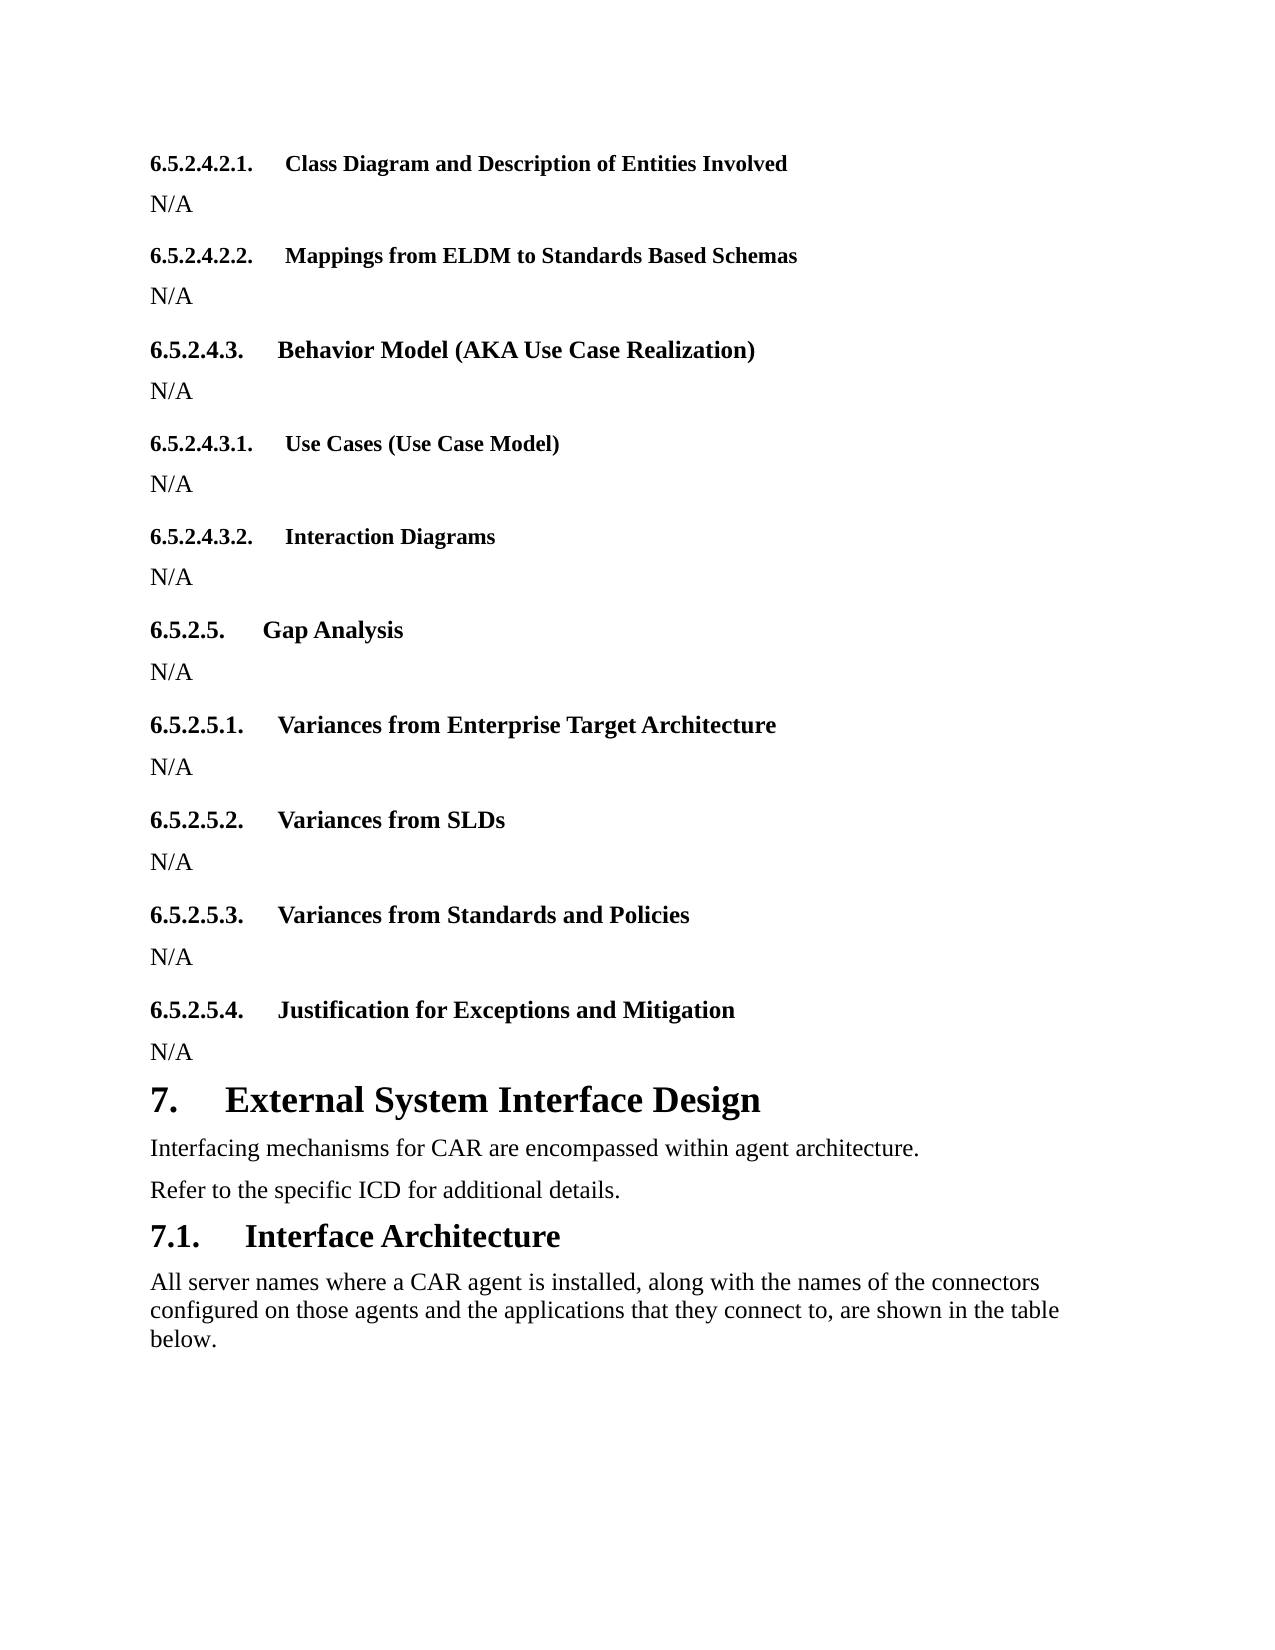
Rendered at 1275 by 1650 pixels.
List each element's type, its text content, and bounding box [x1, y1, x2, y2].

text N/A [150, 281, 1125, 310]
text N/A [150, 376, 1125, 405]
subtitle Gap Analysis [150, 615, 1125, 644]
text N/A [150, 752, 1125, 780]
subtitle Interaction Diagrams [150, 523, 1125, 549]
text N/A [150, 1037, 1125, 1065]
subtitle External System Interface Design [150, 1078, 1125, 1121]
subtitle Variances from Enterprise Target Architecture [150, 710, 1125, 739]
subtitle Behavior Model (AKA Use Case Realization) [150, 335, 1125, 364]
text N/A [150, 189, 1125, 218]
subtitle Variances from Standards and Policies [150, 900, 1125, 929]
subtitle Justification for Exceptions and Mitigation [150, 995, 1125, 1024]
subtitle Variances from SLDs [150, 805, 1125, 834]
text N/A [150, 469, 1125, 498]
text N/A [150, 657, 1125, 685]
text N/A [150, 562, 1125, 590]
subtitle Mappings from ELDM to Standards Based Schemas [150, 243, 1125, 269]
subtitle Interface Architecture [150, 1216, 1125, 1254]
text Interfacing mechanisms for CAR are encompassed within agent architecture. [150, 1133, 1125, 1162]
text N/A [150, 847, 1125, 875]
text All server names where a CAR agent is installed, along with the names of the connectors configured on those agents and the applications that they connect to, are shown in the table below. [150, 1267, 1125, 1353]
text N/A [150, 942, 1125, 970]
subtitle Class Diagram and Description of Entities Involved [150, 150, 1125, 176]
text Refer to the specific ICD for additional details. [150, 1175, 1125, 1203]
subtitle Use Cases (Use Case Model) [150, 430, 1125, 457]
